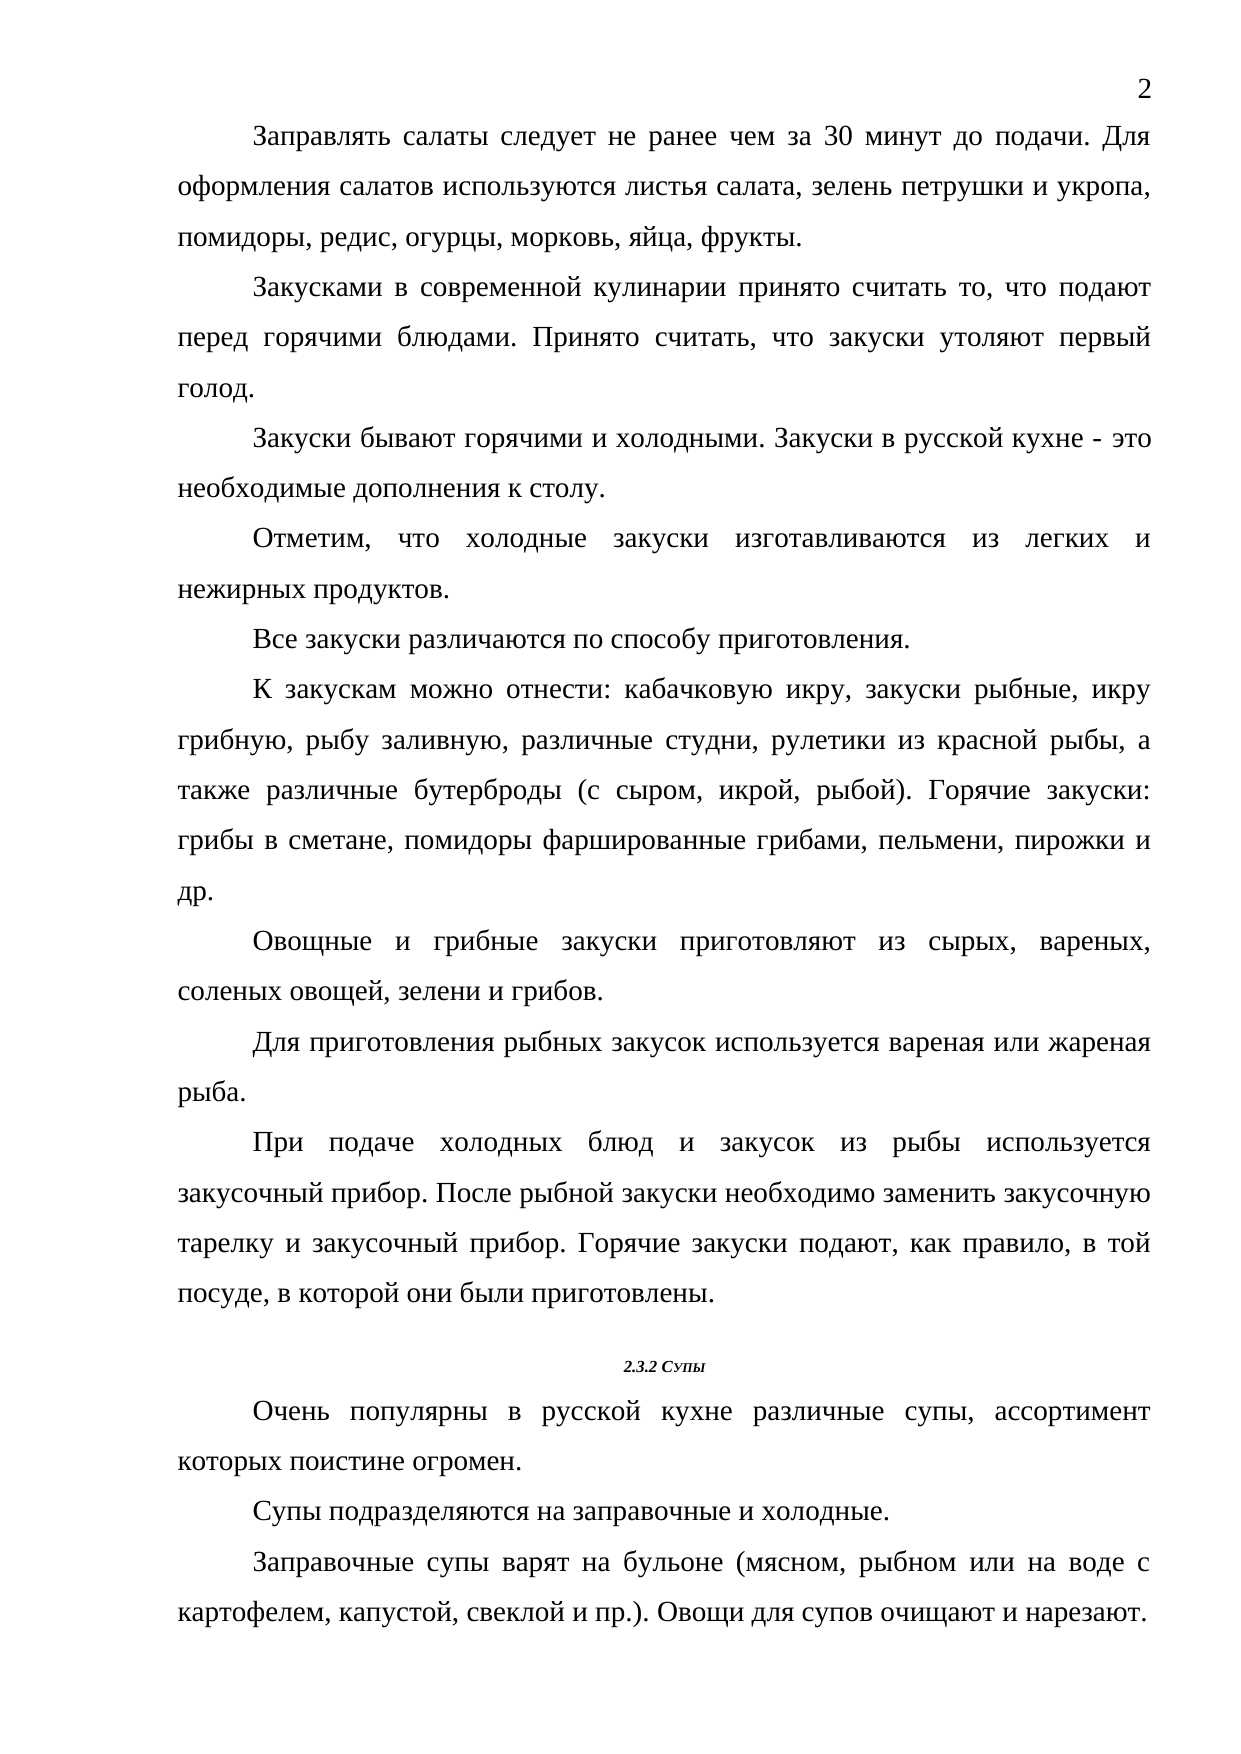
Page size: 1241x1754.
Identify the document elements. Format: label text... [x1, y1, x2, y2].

text Супы подразделяются на заправочные и холодные. [177, 1493, 1152, 1527]
text Для приготовления рыбных закусок используется вареная или жареная рыба. [177, 1024, 1152, 1108]
text Отметим, что холодные закуски изготавливаются из легких и нежирных продуктов. [177, 521, 1152, 604]
text Заправлять салаты следует не ранее чем за 30 минут до подачи. Для оформления салатов используются листья салата, зелень петрушки и укропа, помидоры, редис, огурцы, морковь, яйца, фрукты. [177, 118, 1152, 252]
text К закускам можно отнести: кабачковую икру, закуски рыбные, икру грибную, рыбу заливную, различные студни, рулетики из красной рыбы, а также различные бутерброды (с сыром, икрой, рыбой). Горячие закуски: грибы в сметане, помидоры фаршированные грибами, пельмени, пирожки и др. [177, 672, 1152, 906]
text При подаче холодных блюд и закусок из рыбы используется закусочный прибор. После рыбной закуски необходимо заменить закусочную тарелку и закусочный прибор. Горячие закуски подают, как правило, в той посуде, в которой они были приготовлены. [177, 1124, 1152, 1309]
text Овощные и грибные закуски приготовляют из сырых, вареных, соленых овощей, зелени и грибов. [177, 923, 1152, 1007]
text Закусками в современной кулинарии принято считать то, что подают перед горячими блюдами. Принято считать, что закуски утоляют первый голод. [177, 269, 1152, 403]
text Очень популярны в русской кухне различные супы, ассортимент которых поистине огромен. [177, 1393, 1152, 1477]
subtitle 2.3.2 Супы [177, 1342, 1152, 1376]
text Все закуски различаются по способу приготовления. [177, 621, 1152, 655]
text Заправочные супы варят на бульоне (мясном, рыбном или на воде с картофелем, капустой, свеклой и пр.). Овощи для супов очищают и нарезают. [177, 1544, 1152, 1627]
text Закуски бывают горячими и холодными. Закуски в русской кухне - это необходимые дополнения к столу. [177, 420, 1152, 504]
